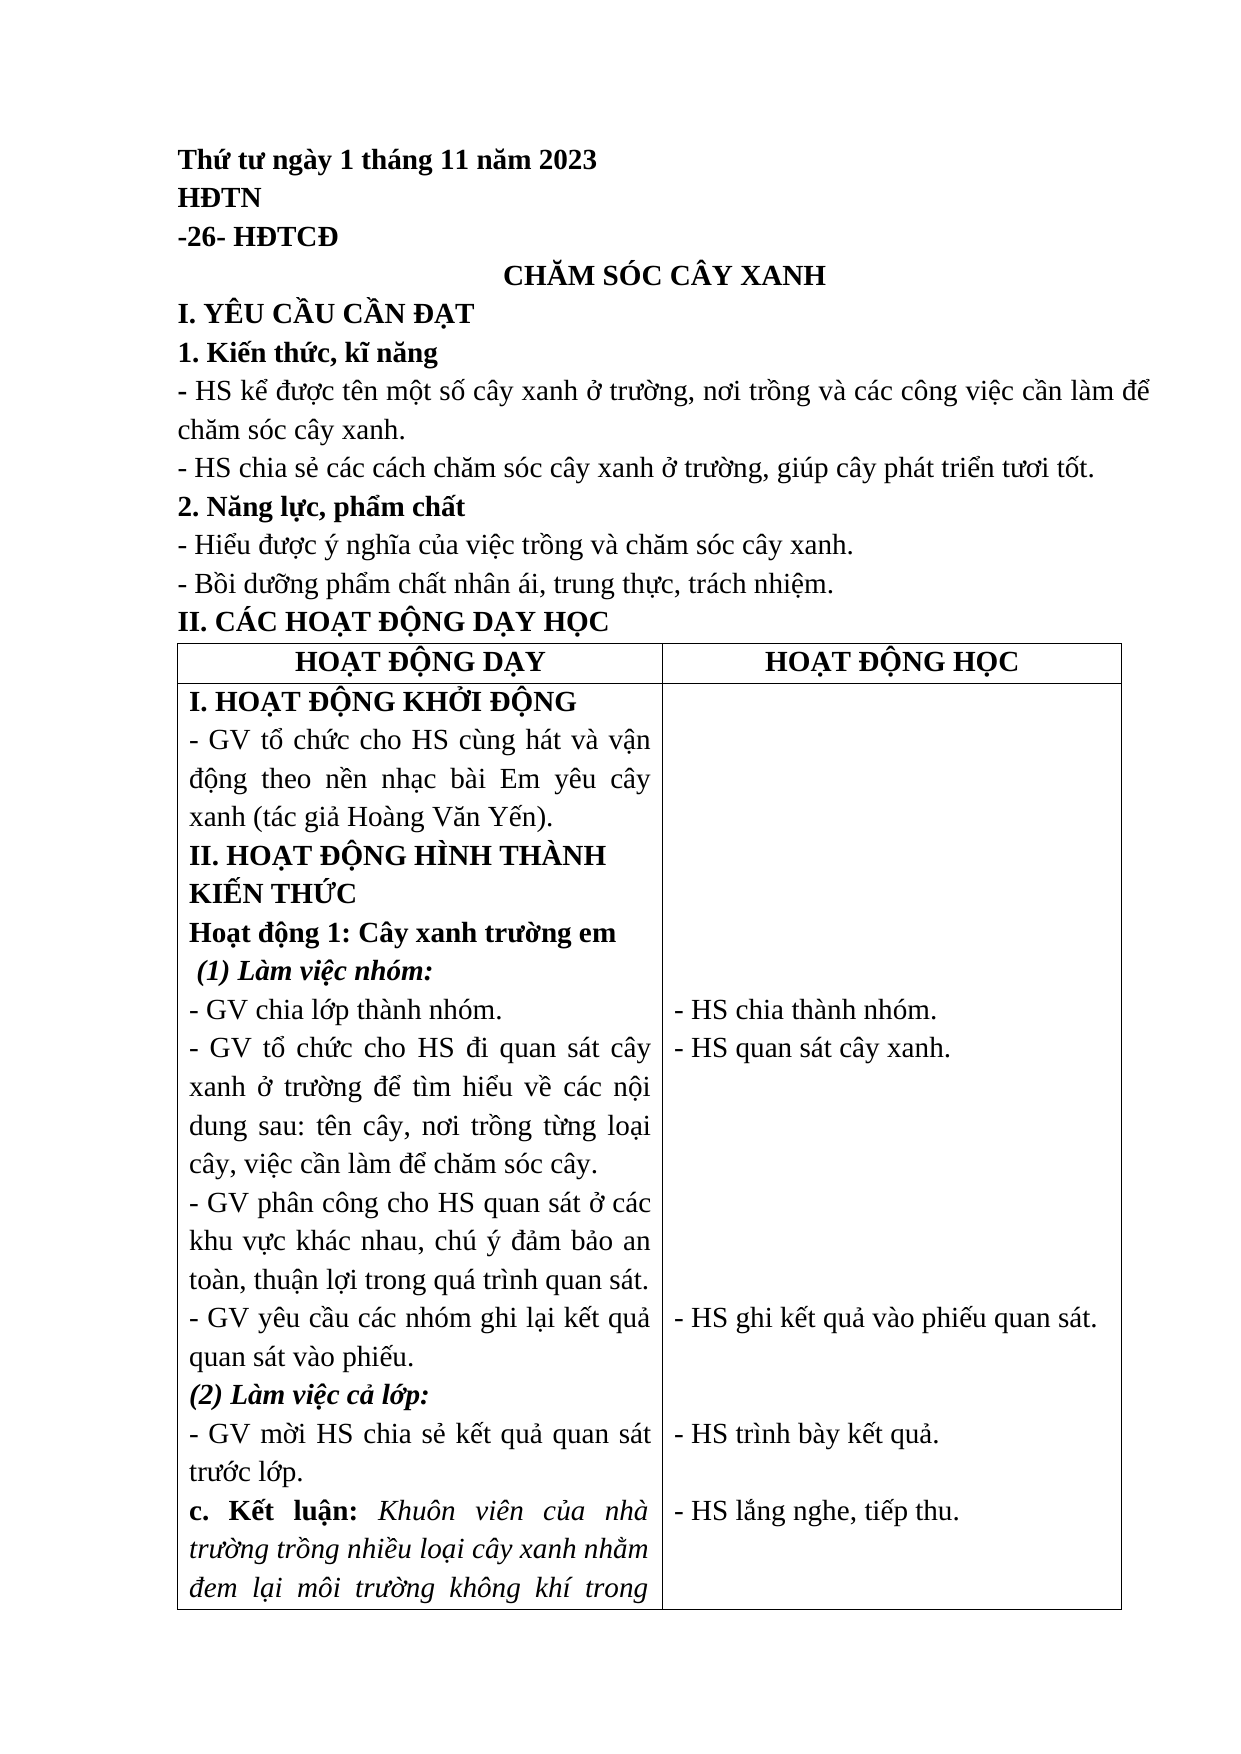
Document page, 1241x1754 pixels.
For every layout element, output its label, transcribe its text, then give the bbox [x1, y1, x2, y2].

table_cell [178, 684, 662, 1609]
text CHĂM SÓC CÂY XANH [177, 258, 1152, 291]
subtitle HĐTN [177, 181, 1152, 214]
text -26- HĐTCĐ [177, 219, 1152, 253]
text - Bồi dưỡng phẩm chất nhân ái, trung thực, trách nhiệm. [177, 566, 1152, 599]
table_header HOẠT ĐỘNG DẠY [178, 644, 662, 683]
text 1. Kiến thức, kĩ năng [177, 335, 1152, 368]
text - Hiểu được ý nghĩa của việc trồng và chăm sóc cây xanh. [177, 527, 1152, 561]
table_header HOẠT ĐỘNG HỌC [663, 644, 1121, 683]
text I. YÊU CẦU CẦN ĐẠT [177, 296, 1152, 330]
text 2. Năng lực, phẩm chất [177, 489, 1152, 522]
text - HS kể được tên một số cây xanh ở trường, nơi trồng và các công việc cần làm để chăm sóc cây xanh. [177, 373, 1152, 445]
subtitle Thứ tư ngày 1 tháng 11 năm 2023 [177, 142, 1152, 176]
text - HS chia sẻ các cách chăm sóc cây xanh ở trường, giúp cây phát triển tươi tốt. [177, 450, 1152, 484]
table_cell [663, 684, 1121, 1609]
text II. CÁC HOẠT ĐỘNG DẠY HỌC [177, 604, 1152, 638]
